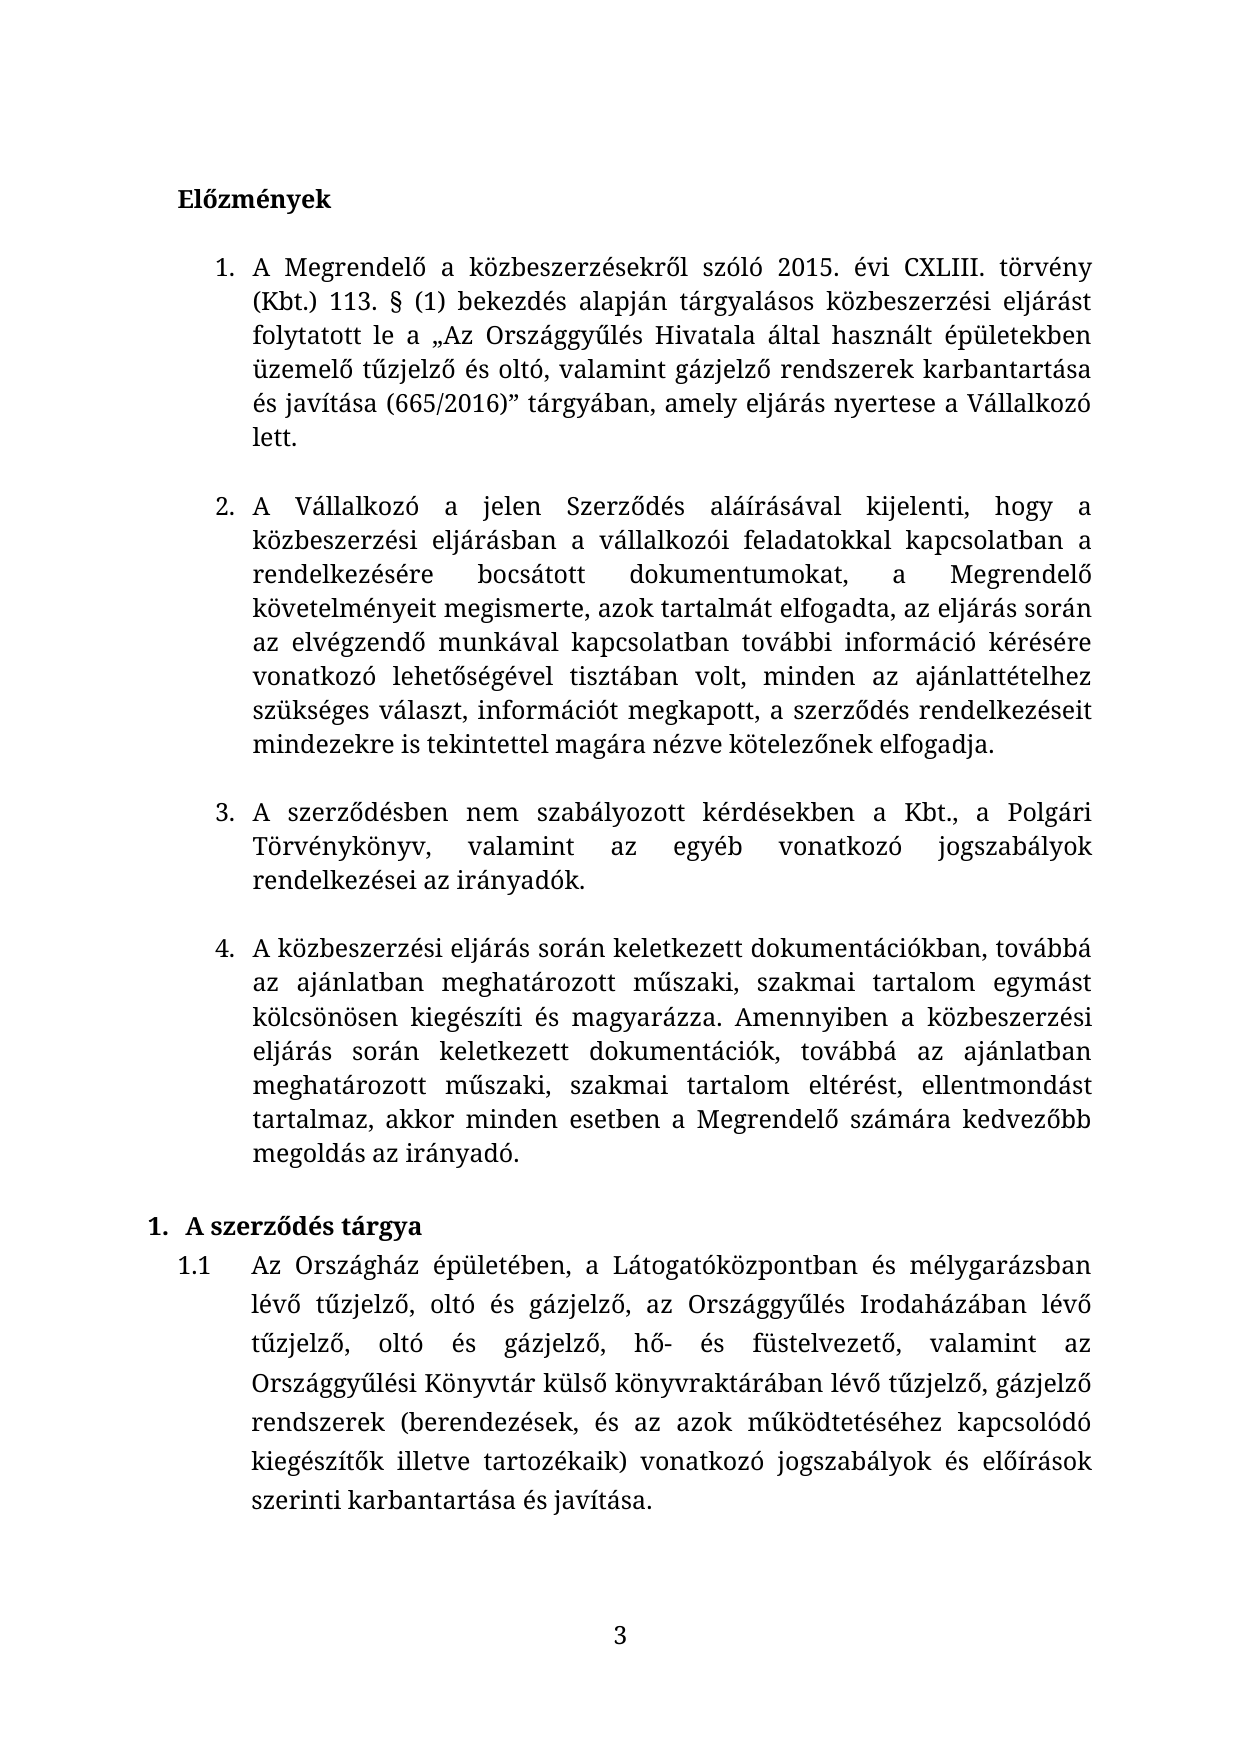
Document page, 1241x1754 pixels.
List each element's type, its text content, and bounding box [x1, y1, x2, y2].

list A szerződésben nem szabályozott kérdésekben a Kbt., a Polgári Törvénykönyv, valamint az egyéb vonatkozó jogszabályok rendelkezései az irányadók. [215, 795, 1093, 897]
list A Vállalkozó a jelen Szerződés aláírásával kijelenti, hogy a közbeszerzési eljárásban a vállalkozói feladatokkal kapcsolatban a rendelkezésére bocsátott dokumentumokat, a Megrendelő követelményeit megismerte, azok tartalmát elfogadta, az eljárás során az elvégzendő munkával kapcsolatban további információ kérésére vonatkozó lehetőségével tisztában volt, minden az ajánlattételhez szükséges választ, információt megkapott, a szerződés rendelkezéseit mindezekre is tekintettel magára nézve kötelezőnek elfogadja. [215, 488, 1093, 761]
list Az Országház épületében, a Látogatóközpontban és mélygarázsban lévő tűzjelző, oltó és gázjelző, az Országgyűlés Irodaházában lévő tűzjelző, oltó és gázjelző, hő- és füstelvezető, valamint az Országgyűlési Könyvtár külső könyvraktárában lévő tűzjelző, gázjelző rendszerek (berendezések, és az azok működtetéséhez kapcsolódó kiegészítők illetve tartozékaik) vonatkozó jogszabályok és előírások szerinti karbantartása és javítása. [177, 1248, 1093, 1517]
list A közbeszerzési eljárás során keletkezett dokumentációkban, továbbá az ajánlatban meghatározott műszaki, szakmai tartalom egymást kölcsönösen kiegészíti és magyarázza. Amennyiben a közbeszerzési eljárás során keletkezett dokumentációk, továbbá az ajánlatban meghatározott műszaki, szakmai tartalom eltérést, ellentmondást tartalmaz, akkor minden esetben a Megrendelő számára kedvezőbb megoldás az irányadó. [215, 931, 1093, 1169]
list A Megrendelő a közbeszerzésekről szóló 2015. évi CXLIII. törvény (Kbt.) 113. § (1) bekezdés alapján tárgyalásos közbeszerzési eljárást folytatott le a „Az Országgyűlés Hivatala által használt épületekben üzemelő tűzjelző és oltó, valamint gázjelző rendszerek karbantartása és javítása (665/2016)” tárgyában, amely eljárás nyertese a Vállalkozó lett. [215, 250, 1093, 454]
list Előzmények [177, 182, 1093, 216]
list A szerződés tárgya [148, 1209, 1093, 1243]
